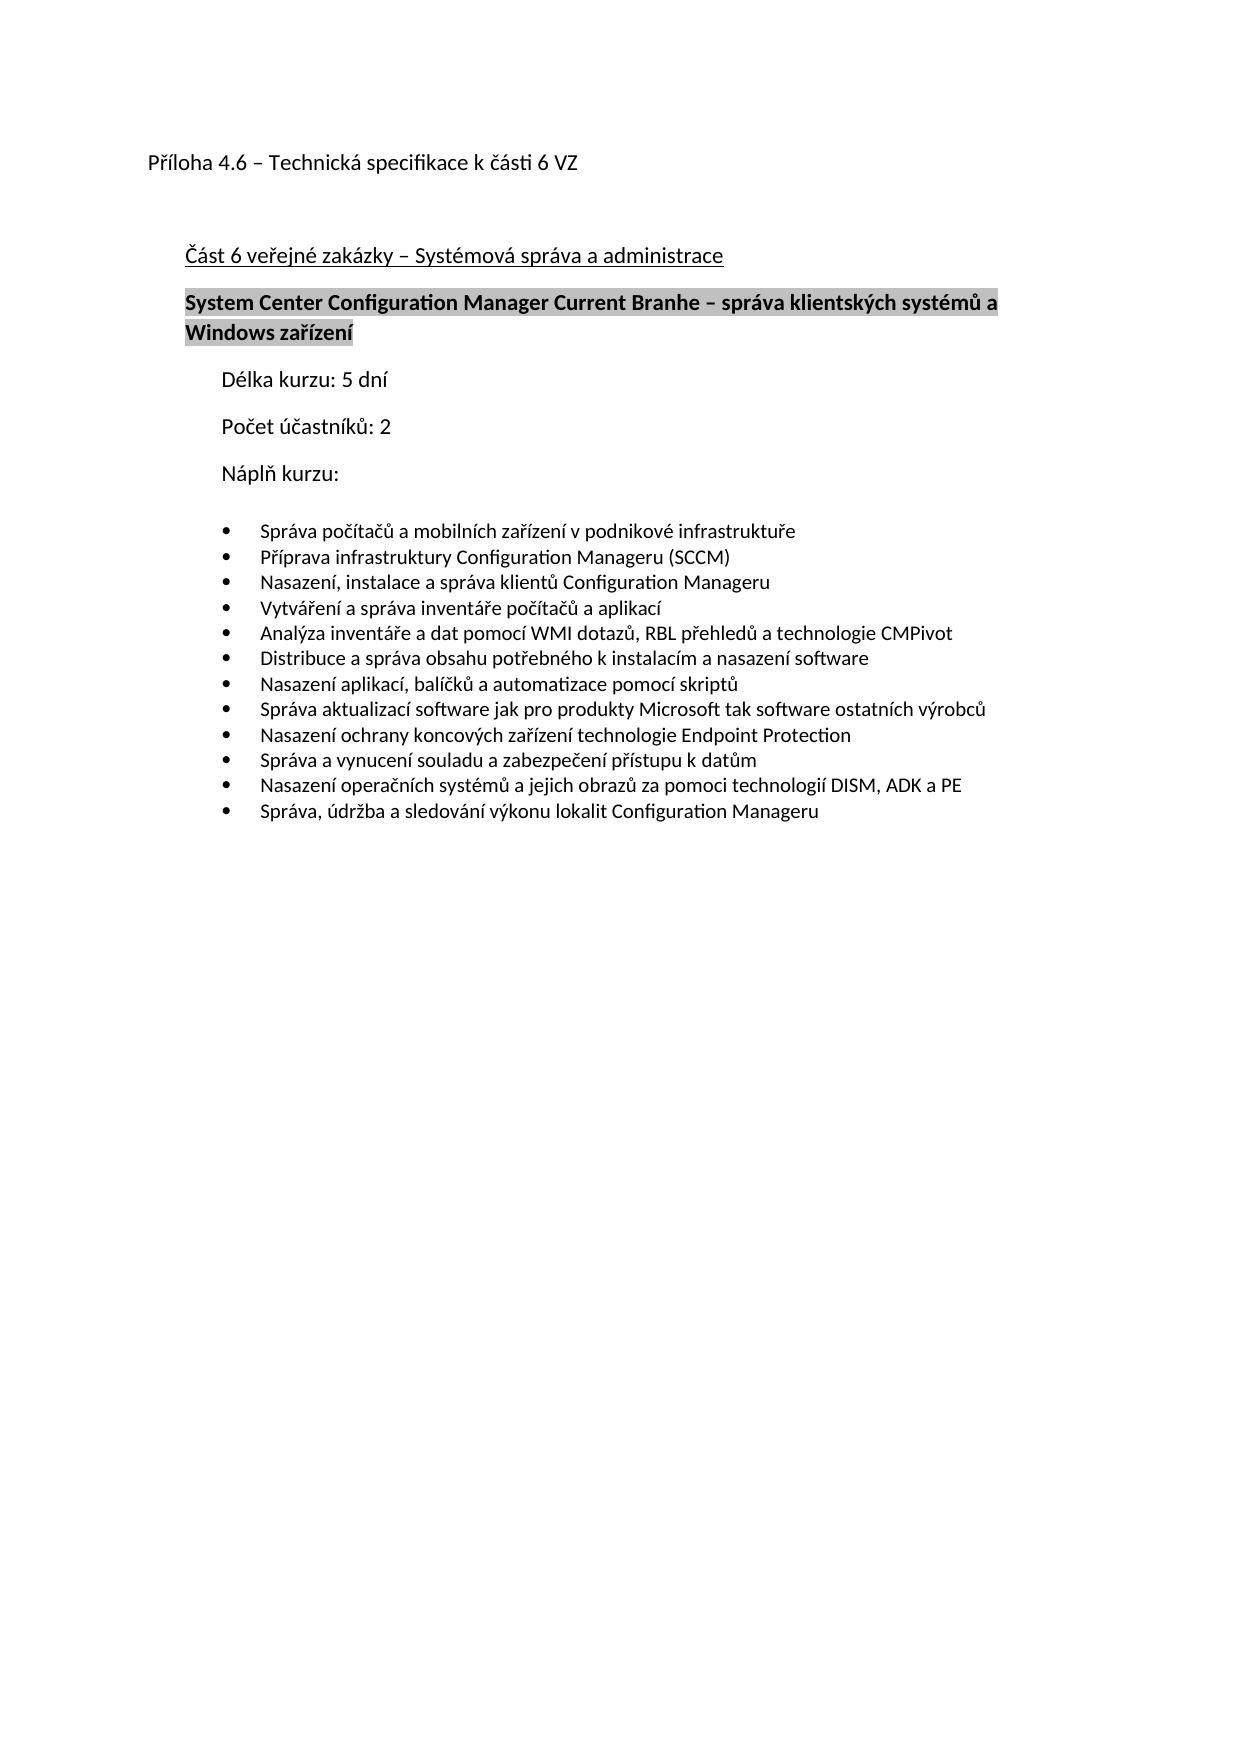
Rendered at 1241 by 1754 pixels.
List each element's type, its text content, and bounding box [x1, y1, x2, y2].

text Náplň kurzu: [185, 459, 1093, 487]
list Správa aktualizací software jak pro produkty Microsoft tak software ostatních výrobců [223, 696, 1093, 722]
text Příloha 4.6 – Technická specifikace k části 6 VZ [148, 148, 1093, 176]
text System Center Configuration Manager Current Branhe – správa klientských systémů a Windows zařízení [185, 288, 1093, 346]
list Analýza inventáře a dat pomocí WMI dotazů, RBL přehledů a technologie CMPivot [223, 620, 1093, 646]
list Nasazení aplikací, balíčků a automatizace pomocí skriptů [223, 671, 1093, 696]
text Počet účastníků: 2 [185, 412, 1093, 440]
list Vytváření a správa inventáře počítačů a aplikací [223, 595, 1093, 620]
list Distribuce a správa obsahu potřebného k instalacím a nasazení software [223, 646, 1093, 671]
list Nasazení, instalace a správa klientů Configuration Manageru [223, 569, 1093, 595]
list Nasazení operačních systémů a jejich obrazů za pomoci technologií DISM, ADK a PE [223, 773, 1093, 798]
list Nasazení ochrany koncových zařízení technologie Endpoint Protection [223, 722, 1093, 747]
list Správa počítačů a mobilních zařízení v podnikové infrastruktuře [223, 518, 1093, 544]
list Správa, údržba a sledování výkonu lokalit Configuration Manageru [223, 798, 1093, 823]
text Délka kurzu: 5 dní [185, 365, 1093, 393]
text Část 6 veřejné zakázky – Systémová správa a administrace [185, 241, 1093, 269]
list Správa a vynucení souladu a zabezpečení přístupu k datům [223, 747, 1093, 773]
list Příprava infrastruktury Configuration Manageru (SCCM) [223, 544, 1093, 569]
